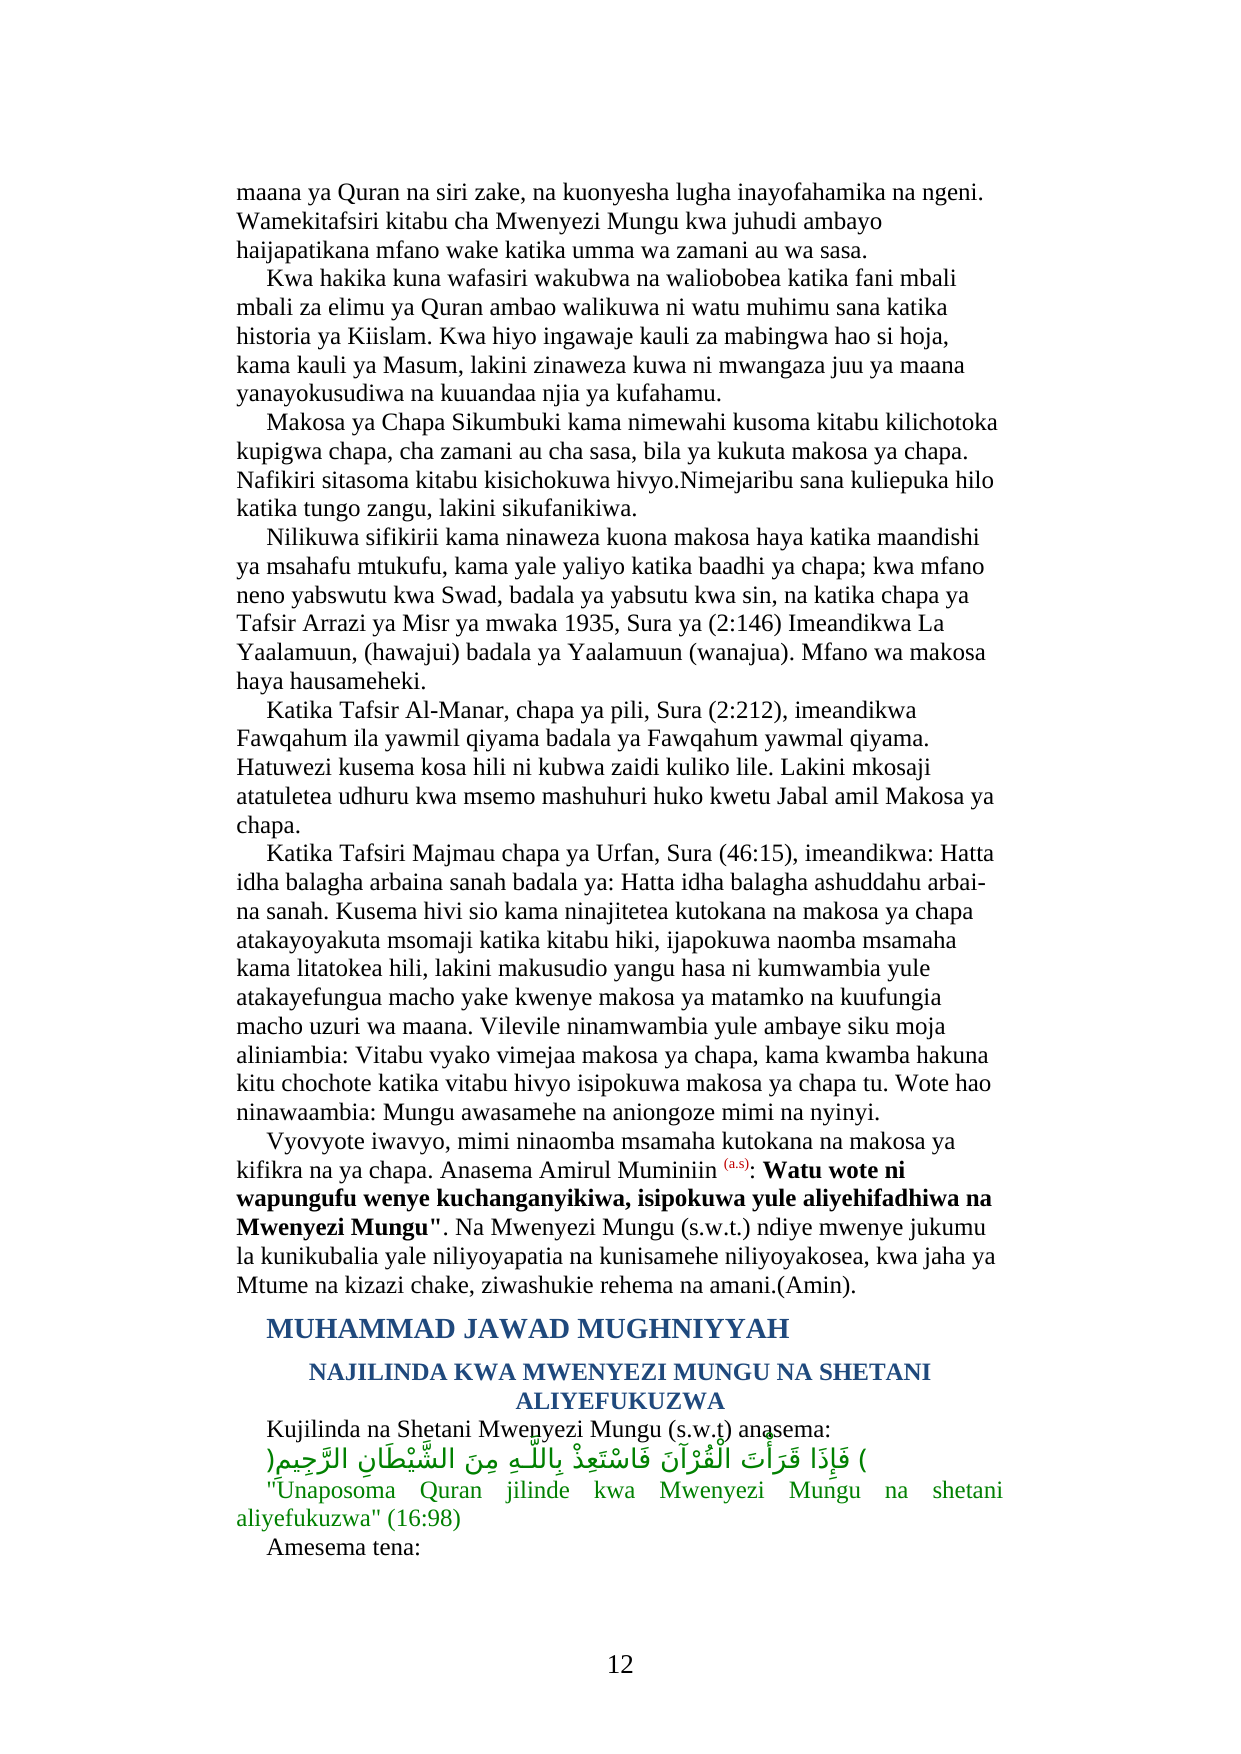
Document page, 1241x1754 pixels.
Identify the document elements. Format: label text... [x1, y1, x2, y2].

text Katika Tafsiri Majmau chapa ya Urfan, Sura (46:15), imeandikwa: Hatta idha balagha arbaina sanah badala ya: Hatta idha balagha ashuddahu arbai- na sanah. Kusema hivi sio kama ninajitetea kutokana na makosa ya chapa atakayoyakuta msomaji katika kitabu hiki, ijapokuwa naomba msamaha kama litatokea hili, lakini makusudio yangu hasa ni kumwambia yule atakayefungua macho yake kwenye makosa ya matamko na kuufungia macho uzuri wa maana. Vilevile ninamwambia yule ambaye siku moja aliniambia: Vitabu vyako vimejaa makosa ya chapa, kama kwamba hakuna kitu chochote katika vitabu hivyo isipokuwa makosa ya chapa tu. Wote hao ninawaambia: Mungu awasamehe na aniongoze mimi na nyinyi. [236, 838, 1004, 1126]
text Vyovyote iwavyo, mimi ninaomba msamaha kutokana na makosa ya kifikra na ya chapa. Anasema Amirul Muminiin (a.s): Watu wote ni wapungufu wenye kuchanganyikiwa, isipokuwa yule aliyehifadhiwa na Mwenyezi Mungu". Na Mwenyezi Mungu (s.w.t.) ndiye mwenye jukumu la kunikubalia yale niliyoyapatia na kunisamehe niliyoyakosea, kwa jaha ya Mtume na kizazi chake, ziwashukie rehema na amani.(Amin). [236, 1126, 1004, 1298]
text Makosa ya Chapa Sikumbuki kama nimewahi kusoma kitabu kilichotoka kupigwa chapa, cha zamani au cha sasa, bila ya kukuta makosa ya chapa. Nafikiri sitasoma kitabu kisichokuwa hivyo.Nimejaribu sana kuliepuka hilo katika tungo zangu, lakini sikufanikiwa. [236, 407, 1004, 522]
text "Unaposoma Quran jilinde kwa Mwenyezi Mungu na shetani aliyefukuzwa" (16:98) [236, 1475, 1004, 1532]
text Kwa hakika kuna wafasiri wakubwa na waliobobea katika fani mbali mbali za elimu ya Quran ambao walikuwa ni watu muhimu sana katika historia ya Kiislam. Kwa hiyo ingawaje kauli za mabingwa hao si hoja, kama kauli ya Masum, lakini zinaweza kuwa ni mwangaza juu ya maana yanayokusudiwa na kuuandaa njia ya kufahamu. [236, 263, 1004, 407]
text Kujilinda na Shetani Mwenyezi Mungu (s.w.t) anasema: [236, 1414, 1004, 1443]
subtitle NAJILINDA KWA MWENYEZI MUNGU NA SHETANI ALIYEFUKUZWA [236, 1357, 1004, 1414]
text Nilikuwa sifikirii kama ninaweza kuona makosa haya katika maandishi ya msahafu mtukufu, kama yale yaliyo katika baadhi ya chapa; kwa mfano neno yabswutu kwa Swad, badala ya yabsutu kwa sin, na katika chapa ya Tafsir Arrazi ya Misr ya mwaka 1935, Sura ya (2:146) Imeandikwa La Yaalamuun, (hawajui) badala ya Yaalamuun (wanajua). Mfano wa makosa haya hausameheki. [236, 522, 1004, 695]
text Amesema tena: [236, 1532, 1004, 1561]
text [236, 177, 1004, 263]
text Katika Tafsir Al-Manar, chapa ya pili, Sura (2:212), imeandikwa Fawqahum ila yawmil qiyama badala ya Fawqahum yawmal qiyama. Hatuwezi kusema kosa hili ni kubwa zaidi kuliko lile. Lakini mkosaji atatuletea udhuru kwa msemo mashuhuri huko kwetu Jabal amil Makosa ya chapa. [236, 695, 1004, 838]
text ﴿فَإِذَا قَرَأْتَ الْقُرْآنَ فَاسْتَعِذْ بِاللَّـهِ مِنَ الشَّيْطَانِ الرَّجِيمِ ﴾ [236, 1443, 1004, 1475]
subtitle MUHAMMAD JAWAD MUGHNIYYAH [236, 1311, 1004, 1344]
